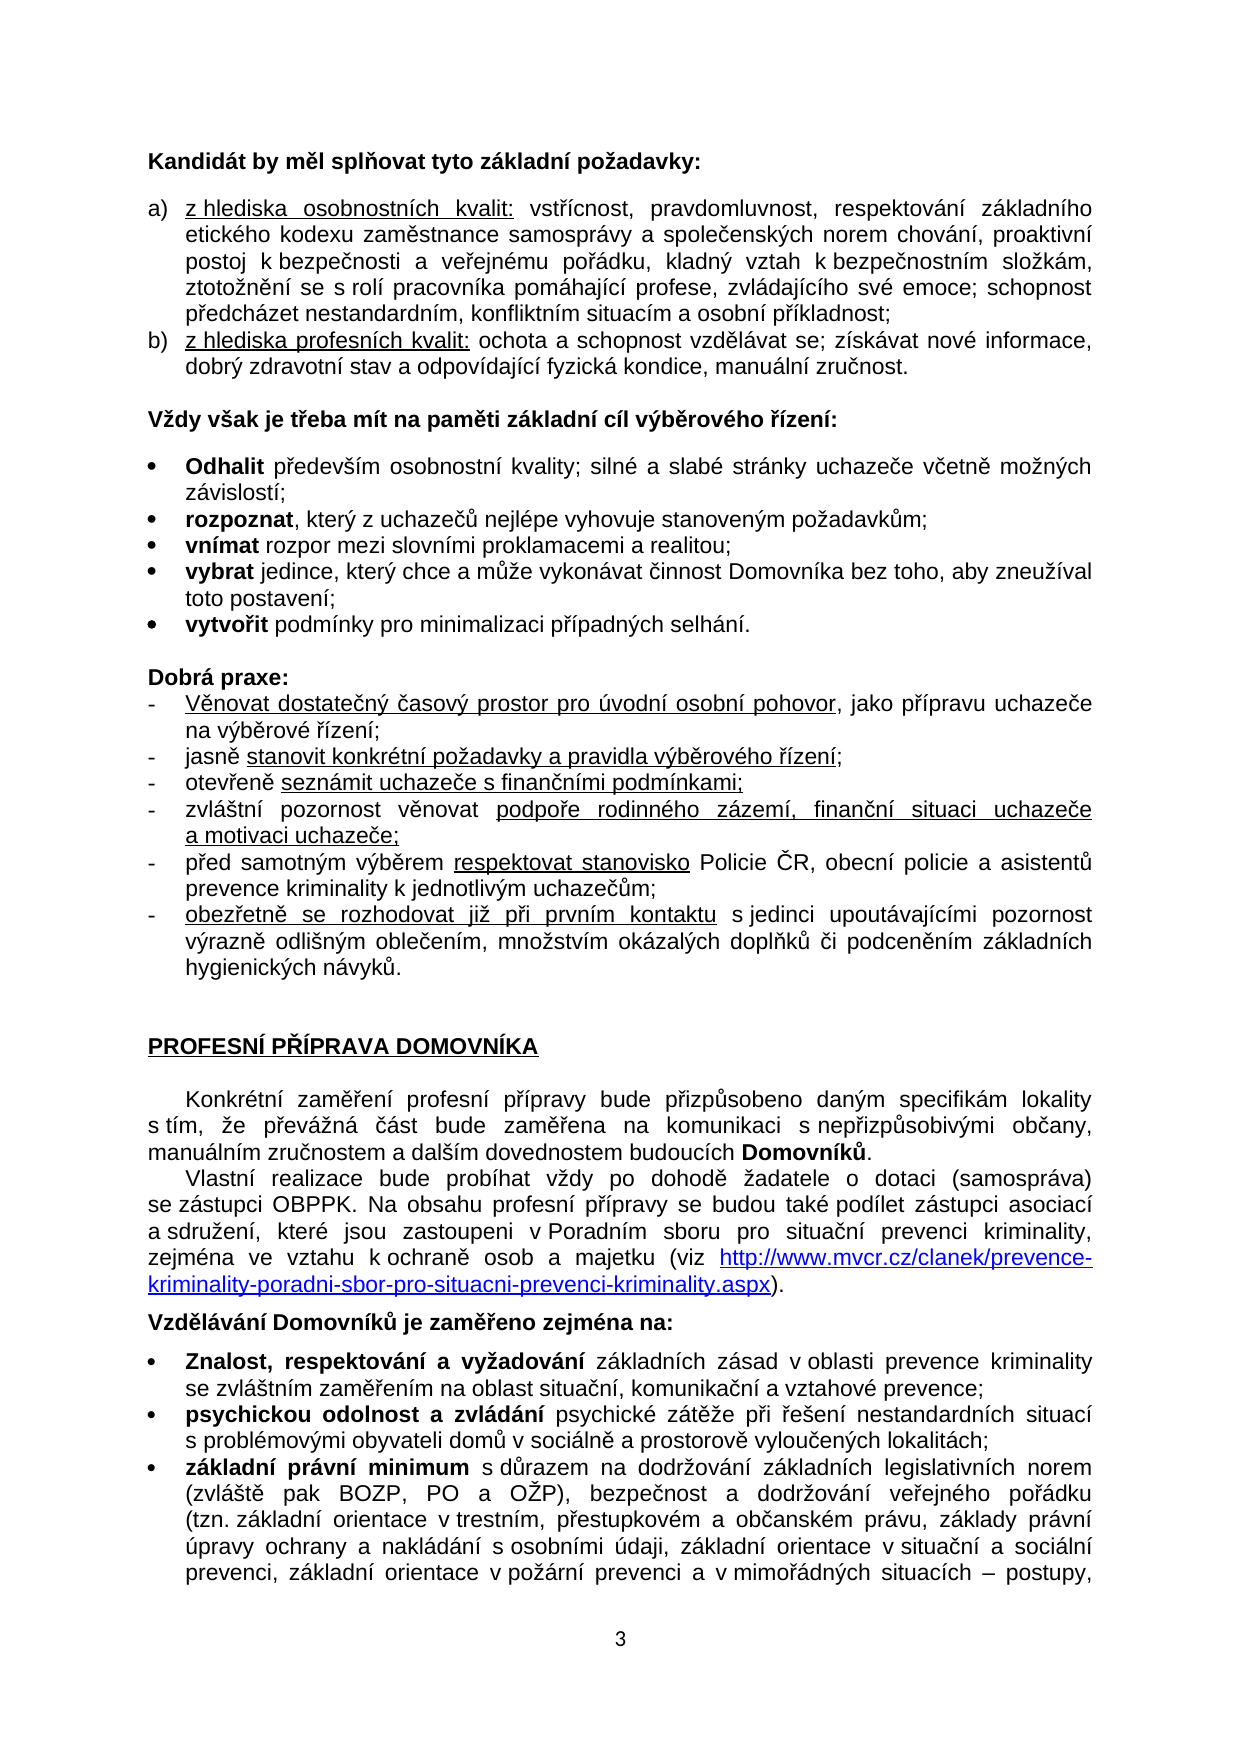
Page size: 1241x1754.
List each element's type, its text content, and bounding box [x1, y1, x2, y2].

text Vždy však je třeba mít na paměti základní cíl výběrového řízení: [148, 406, 1092, 432]
text Vlastní realizace bude probíhat vždy po dohodě žadatele o dotaci (samospráva) se zástupci OBPPK. Na obsahu profesní přípravy se budou také podílet zástupci asociací a sdružení, které jsou zastoupeni v Poradním sboru pro situační prevenci kriminality, zejména ve vztahu k ochraně osob a majetku (viz http://www.mvcr.cz/clanek/prevence-kriminality-poradni-sbor-pro-situacni-prevenci-kriminality.aspx). [148, 1165, 1092, 1297]
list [148, 1454, 1092, 1585]
list otevřeně seznámit uchazeče s finančními podmínkami; [148, 769, 1092, 796]
list zvláštní pozornost věnovat podpoře rodinného zázemí, finanční situaci uchazeče a motivaci uchazeče; [148, 796, 1092, 849]
text Dobrá praxe: [148, 664, 1092, 690]
list Znalost, respektování a vyžadování základních zásad v oblasti prevence kriminality se zvláštním zaměřením na oblast situační, komunikační a vztahové prevence; [148, 1348, 1092, 1401]
list Věnovat dostatečný časový prostor pro úvodní osobní pohovor, jako přípravu uchazeče na výběrové řízení; [148, 690, 1092, 743]
list vytvořit podmínky pro minimalizaci případných selhání. [148, 611, 1092, 637]
list Odhalit především osobnostní kvality; silné a slabé stránky uchazeče včetně možných závislostí; [148, 453, 1092, 506]
text PROFESNÍ PŘÍPRAVA DOMOVNÍKA [148, 1033, 1092, 1060]
list z hlediska osobnostních kvalit: vstřícnost, pravdomluvnost, respektování základního etického kodexu zaměstnance samosprávy a společenských norem chování, proaktivní postoj k bezpečnosti a veřejnému pořádku, kladný vztah k bezpečnostním složkám, ztotožnění se s rolí pracovníka pomáhající profese, zvládajícího své emoce; schopnost předcházet nestandardním, konfliktním situacím a osobní příkladnost; [148, 195, 1092, 327]
text Vzdělávání Domovníků je zaměřeno zejména na: [148, 1309, 1092, 1336]
list před samotným výběrem respektovat stanovisko Policie ČR, obecní policie a asistentů prevence kriminality k jednotlivým uchazečům; [148, 849, 1092, 901]
list rozpoznat, který z uchazečů nejlépe vyhovuje stanoveným požadavkům; [148, 506, 1092, 532]
text Konkrétní zaměření profesní přípravy bude přizpůsobeno daným specifikám lokality s tím, že převážná část bude zaměřena na komunikaci s nepřizpůsobivými občany, manuálním zručnostem a dalším dovednostem budoucích domovníků. [148, 1086, 1092, 1165]
list vybrat jedince, který chce a může vykonávat činnost Domovníka bez toho, aby zneužíval toto postavení; [148, 558, 1092, 611]
list z hlediska profesních kvalit: ochota a schopnost vzdělávat se; získávat nové informace, dobrý zdravotní stav a odpovídající fyzická kondice, manuální zručnost. [148, 327, 1092, 379]
text Kandidát by měl splňovat tyto základní požadavky: [148, 148, 1092, 174]
list jasně stanovit konkrétní požadavky a pravidla výběrového řízení; [148, 743, 1092, 769]
list obezřetně se rozhodovat již při prvním kontaktu s jedinci upoutávajícími pozornost výrazně odlišným oblečením, množstvím okázalých doplňků či podceněním základních hygienických návyků. [148, 901, 1092, 981]
list vnímat rozpor mezi slovními proklamacemi a realitou; [148, 532, 1092, 558]
list psychickou odolnost a zvládání psychické zátěže při řešení nestandardních situací s problémovými obyvateli domů v sociálně a prostorově vyloučených lokalitách; [148, 1401, 1092, 1454]
